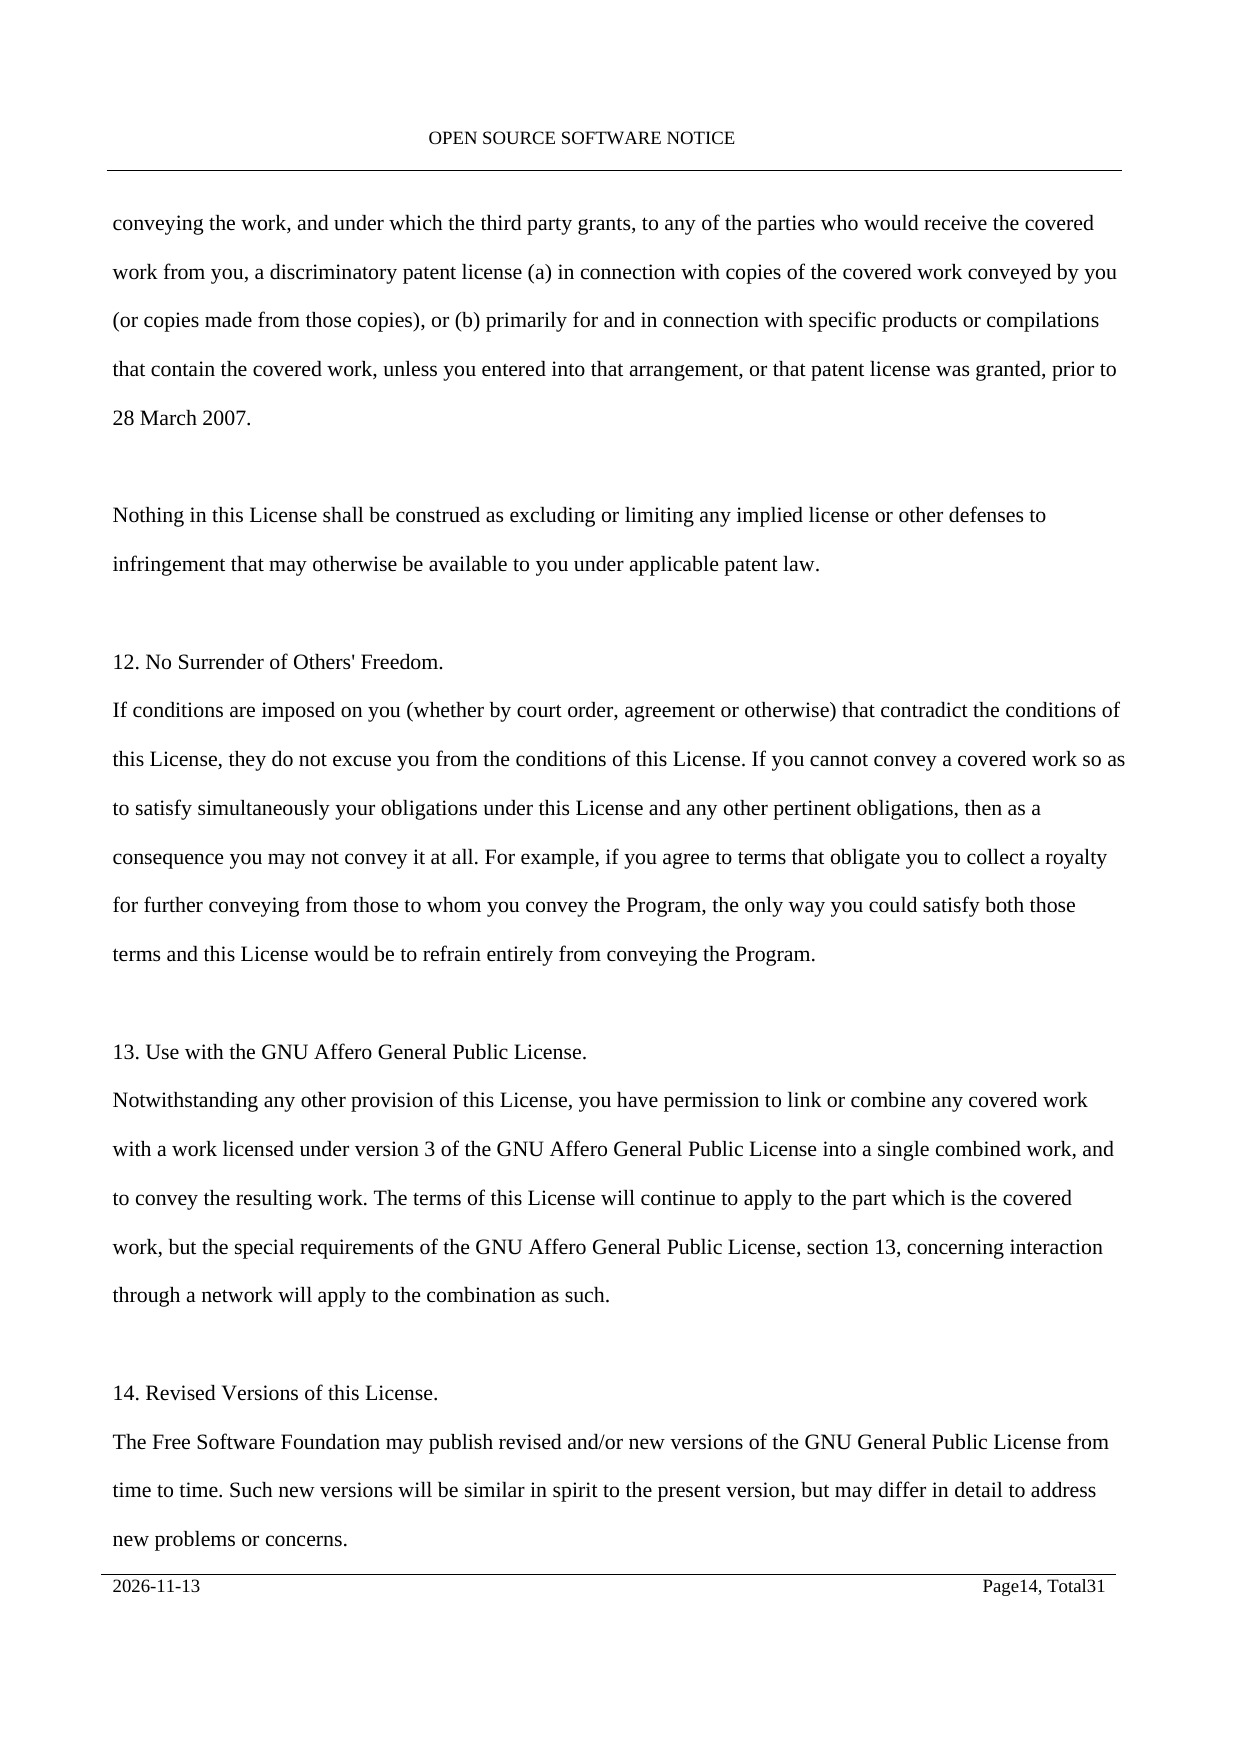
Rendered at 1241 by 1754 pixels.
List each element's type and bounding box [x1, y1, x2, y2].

text [112, 206, 1128, 1555]
